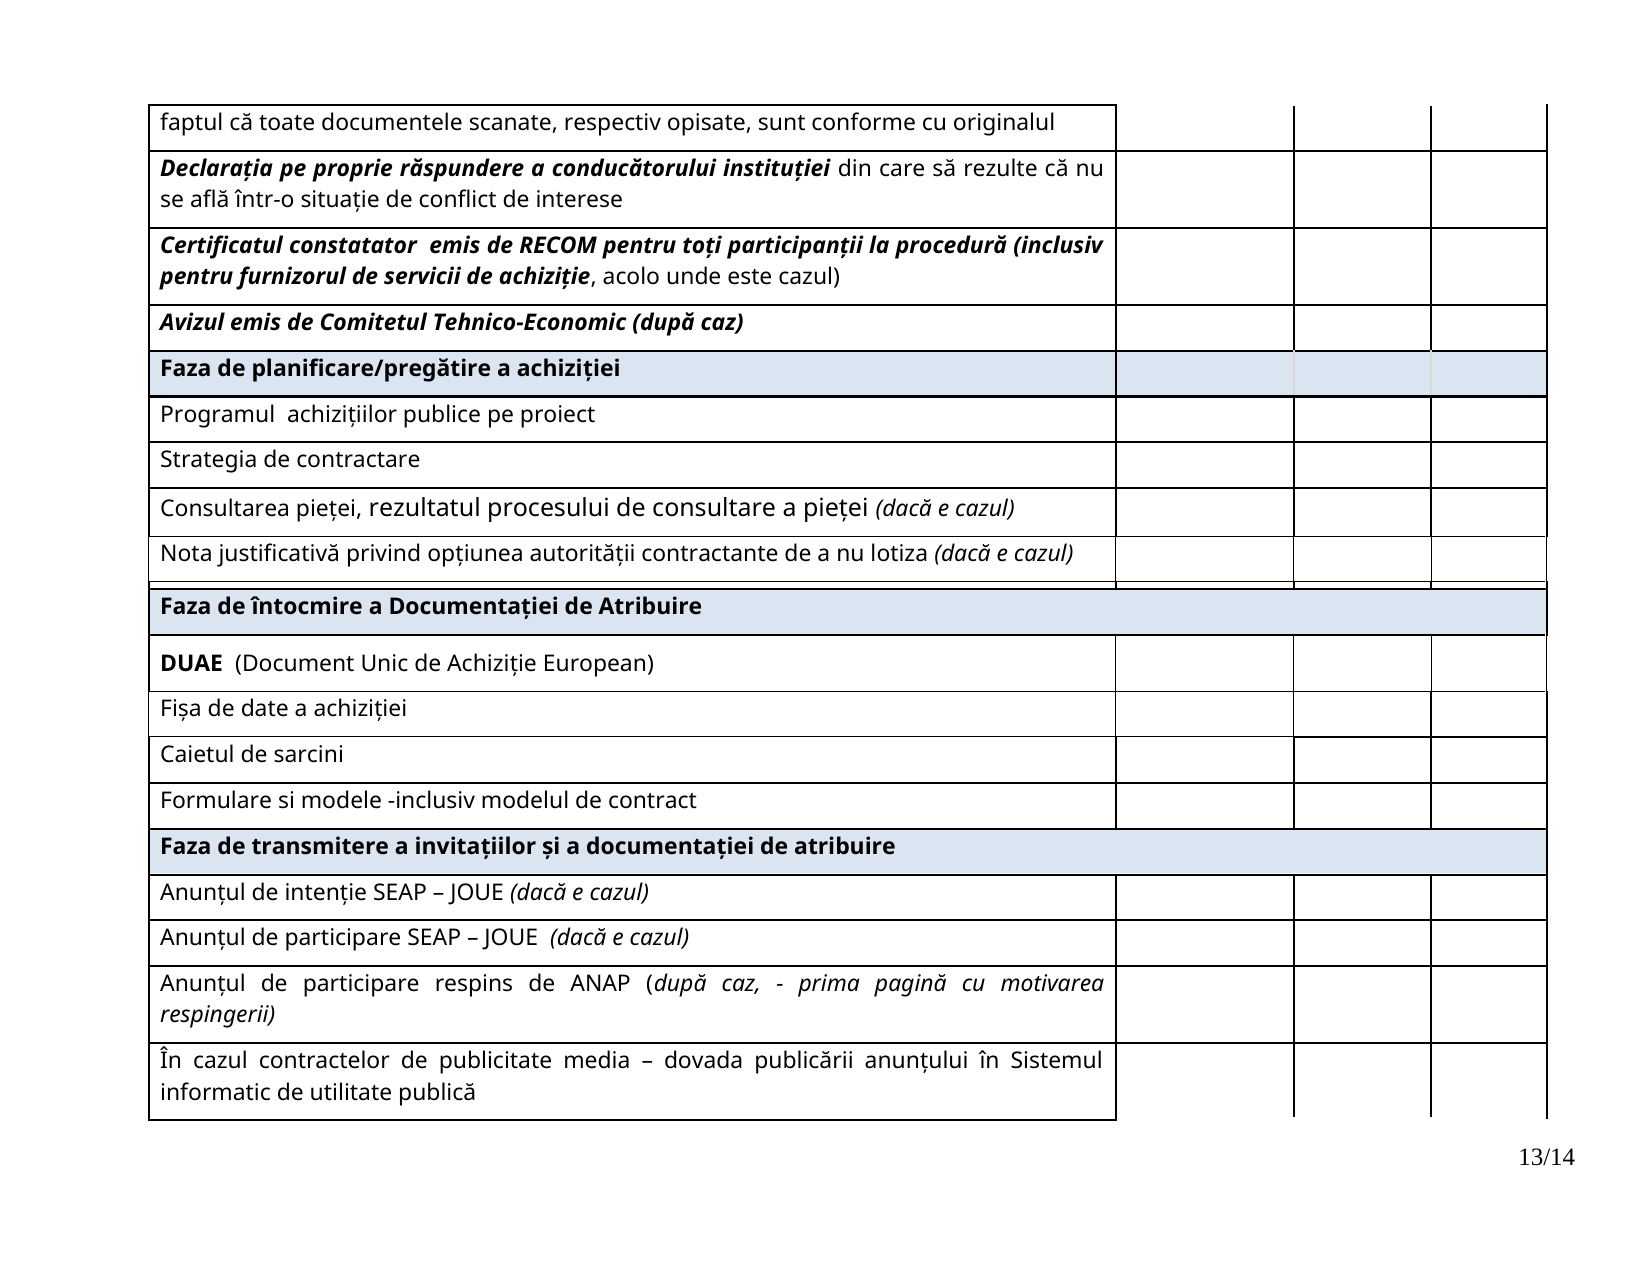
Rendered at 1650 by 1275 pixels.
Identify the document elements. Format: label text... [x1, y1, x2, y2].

table_cell [1295, 738, 1430, 782]
table_cell [1432, 634, 1546, 691]
table_cell [1432, 738, 1546, 782]
table_cell [1295, 921, 1430, 965]
table_cell [1432, 784, 1546, 828]
table_cell [1294, 590, 1431, 634]
table_cell [1432, 352, 1546, 395]
table_cell [1432, 489, 1546, 536]
table_cell [1295, 489, 1430, 536]
table_cell [1432, 398, 1546, 441]
table_cell [1117, 443, 1293, 487]
table_cell [1294, 537, 1431, 581]
table_cell [1294, 104, 1431, 149]
table_cell Anunţul de participare respins de ANAP (după caz, - prima pagină cu motivarea respingerii) [150, 967, 1115, 1042]
table_cell [1295, 784, 1430, 828]
table_cell Strategia de contractare [150, 443, 1115, 487]
table_cell Avizul emis de Comitetul Tehnico-Economic (după caz) [150, 306, 1115, 349]
table_cell [1117, 306, 1293, 349]
table_cell Faza de întocmire a Documentației de Atribuire [150, 590, 1116, 634]
table_cell [1432, 921, 1546, 965]
table_cell [1432, 443, 1546, 487]
table_cell [1432, 967, 1546, 1042]
table_cell [1117, 1044, 1294, 1119]
table_cell [1116, 537, 1293, 581]
table_cell [1117, 398, 1293, 441]
table_cell [1295, 582, 1430, 588]
table_cell În cazul contractelor de publicitate media – dovada publicării anunţului în Sistemul informatic de utilitate publică [150, 1044, 1115, 1119]
table_cell [1295, 443, 1430, 487]
table_cell [1294, 692, 1430, 736]
table_cell [1432, 306, 1546, 349]
table_cell Nota justificativă privind opțiunea autorității contractante de a nu lotiza (dacă e cazul) [149, 537, 1115, 581]
table_cell [1294, 636, 1431, 691]
table_cell [1294, 1044, 1431, 1119]
table_cell [1117, 921, 1293, 965]
table_cell [1432, 581, 1546, 588]
table_cell [1432, 536, 1546, 581]
table_cell Faza de transmitere a invitaţiilor şi a documentaţiei de atribuire [150, 830, 1294, 873]
table_cell [1117, 784, 1293, 828]
table_cell [1117, 489, 1293, 536]
table_cell [1432, 152, 1546, 227]
table_cell [1295, 229, 1430, 304]
table_cell Anunţul de intenţie SEAP – JOUE (dacă e cazul) [150, 876, 1115, 919]
table_cell [1117, 967, 1293, 1042]
table_cell [1295, 398, 1430, 441]
table_cell Anunţul de participare SEAP – JOUE (dacă e cazul) [150, 921, 1115, 965]
table_cell [1295, 152, 1430, 227]
table_cell [1431, 590, 1546, 634]
table_cell Consultarea pieței, rezultatul procesului de consultare a pieţei (dacă e cazul) [150, 489, 1115, 536]
table_cell [1431, 104, 1546, 149]
table_cell [1432, 229, 1546, 304]
table_cell [1294, 830, 1431, 873]
table_cell [1117, 229, 1293, 304]
table_cell [1117, 582, 1293, 588]
table_cell [1117, 737, 1293, 782]
table_cell [1116, 692, 1293, 736]
table_cell Certificatul constatator emis de RECOM pentru toți participanții la procedură (inclusiv pentru furnizorul de servicii de achiziție, acolo unde este cazul) [150, 229, 1115, 304]
table_cell Declaraţia pe proprie răspundere a conducătorului instituţiei din care să rezulte că nu se află într-o situaţie de conflict de interese [150, 152, 1115, 227]
table_cell [1117, 152, 1293, 227]
table_cell Fişa de date a achiziţiei [149, 692, 1115, 736]
table_cell [1117, 104, 1294, 149]
table_cell [1431, 830, 1546, 873]
table_cell [150, 582, 1115, 588]
table_cell [1117, 876, 1293, 919]
table_cell [1432, 876, 1546, 919]
table_cell [1117, 352, 1293, 395]
table_cell Caietul de sarcini [150, 737, 1115, 782]
table_cell [1295, 306, 1430, 349]
table_cell [1116, 636, 1293, 691]
table_cell Programul achiziţiilor publice pe proiect [150, 398, 1115, 441]
table_cell Faza de planificare/pregătire a achiziţiei [150, 352, 1115, 395]
table_cell DUAE (Document Unic de Achiziție European) [150, 636, 1115, 691]
table_cell [1295, 876, 1430, 919]
table_cell [1431, 1044, 1546, 1119]
table_cell [1295, 967, 1430, 1042]
table_cell [1295, 352, 1430, 395]
table_cell [1432, 691, 1546, 736]
table_cell [1116, 590, 1294, 634]
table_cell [150, 106, 1115, 149]
table_cell Formulare si modele -inclusiv modelul de contract [150, 784, 1115, 828]
